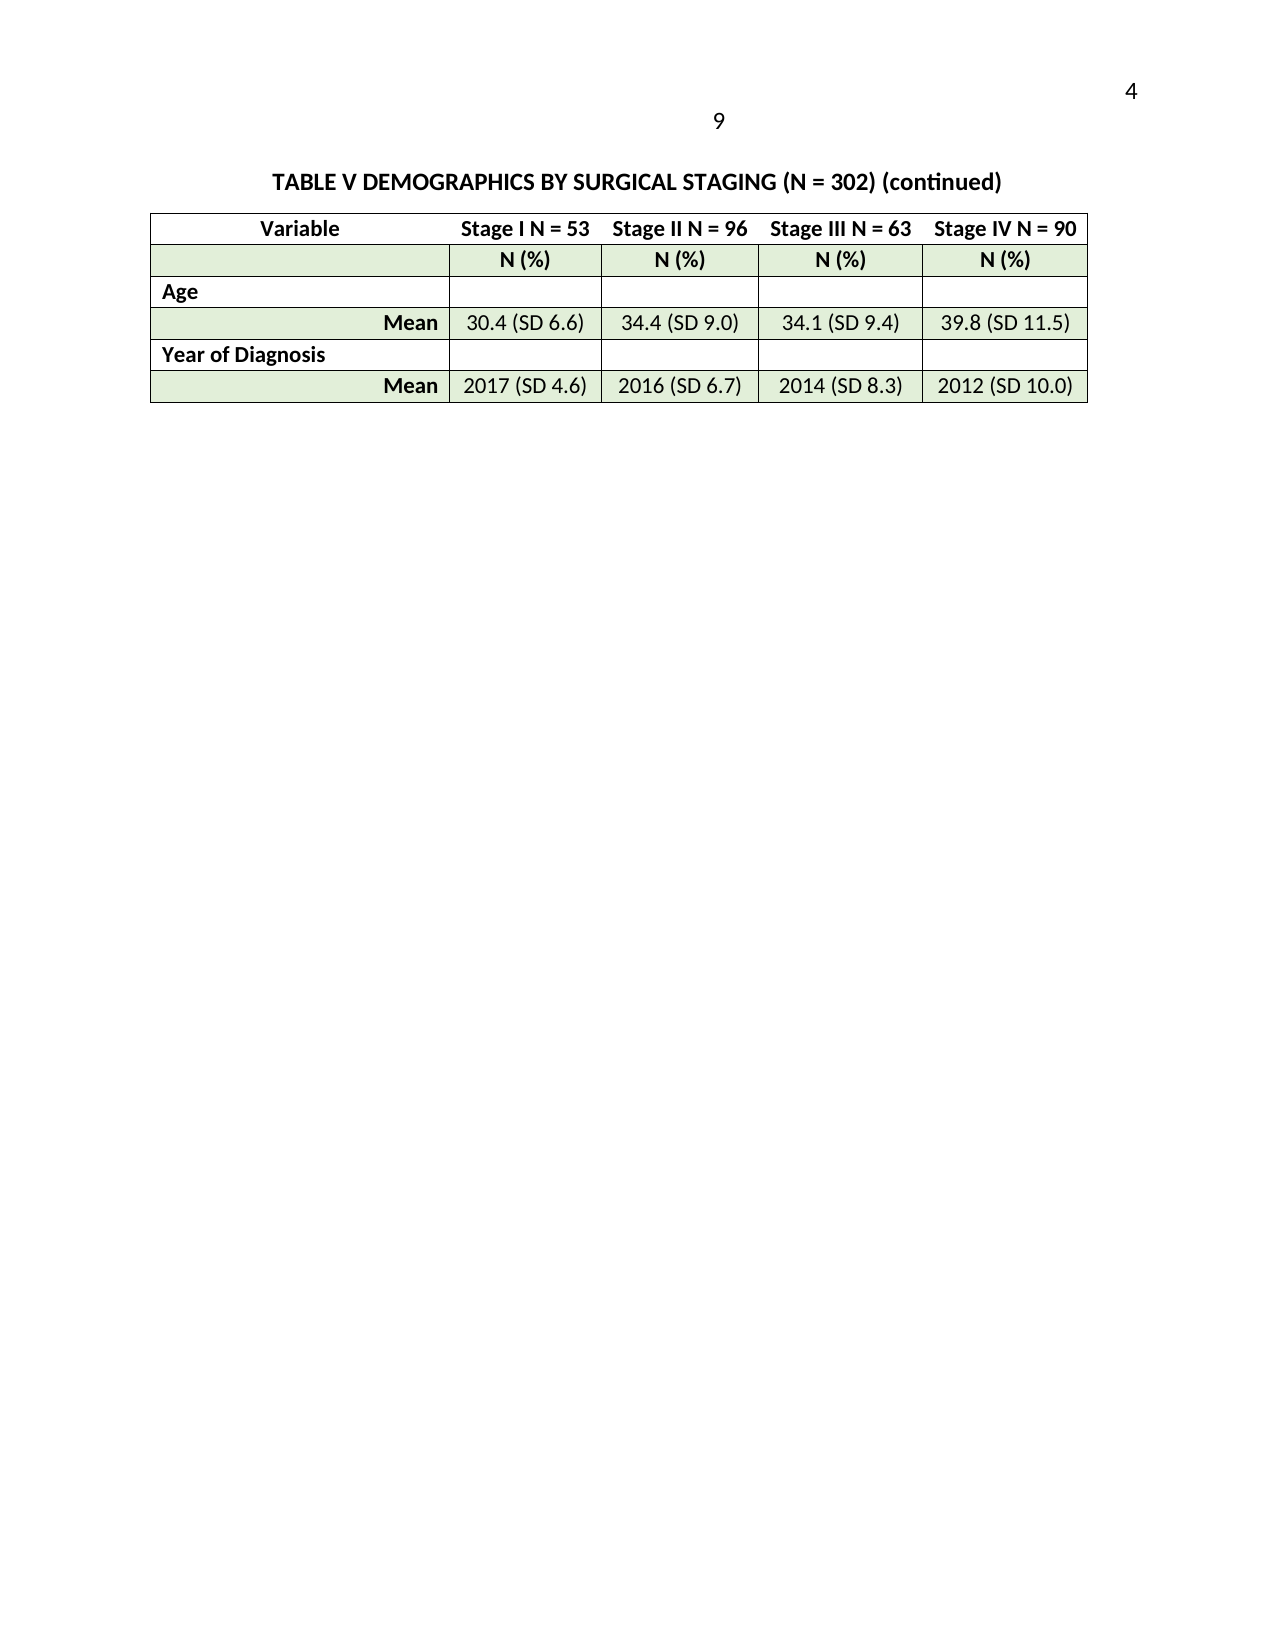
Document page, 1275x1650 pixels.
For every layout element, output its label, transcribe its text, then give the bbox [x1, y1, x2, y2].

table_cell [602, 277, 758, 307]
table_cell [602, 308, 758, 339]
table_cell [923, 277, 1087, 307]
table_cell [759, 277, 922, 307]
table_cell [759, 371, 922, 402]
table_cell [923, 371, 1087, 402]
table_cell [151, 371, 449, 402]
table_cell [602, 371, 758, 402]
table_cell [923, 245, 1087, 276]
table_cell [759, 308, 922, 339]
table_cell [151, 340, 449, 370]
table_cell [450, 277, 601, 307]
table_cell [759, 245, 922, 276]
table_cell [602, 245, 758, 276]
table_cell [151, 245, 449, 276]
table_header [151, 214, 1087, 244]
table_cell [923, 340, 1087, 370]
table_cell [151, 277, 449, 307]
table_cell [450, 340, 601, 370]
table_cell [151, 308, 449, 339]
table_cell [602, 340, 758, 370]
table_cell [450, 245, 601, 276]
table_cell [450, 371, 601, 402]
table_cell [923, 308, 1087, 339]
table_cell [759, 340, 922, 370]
text TABLE V DEMOGRAPHICS BY SURGICAL STAGING (N = 302) (continued) [150, 167, 1125, 197]
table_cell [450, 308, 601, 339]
